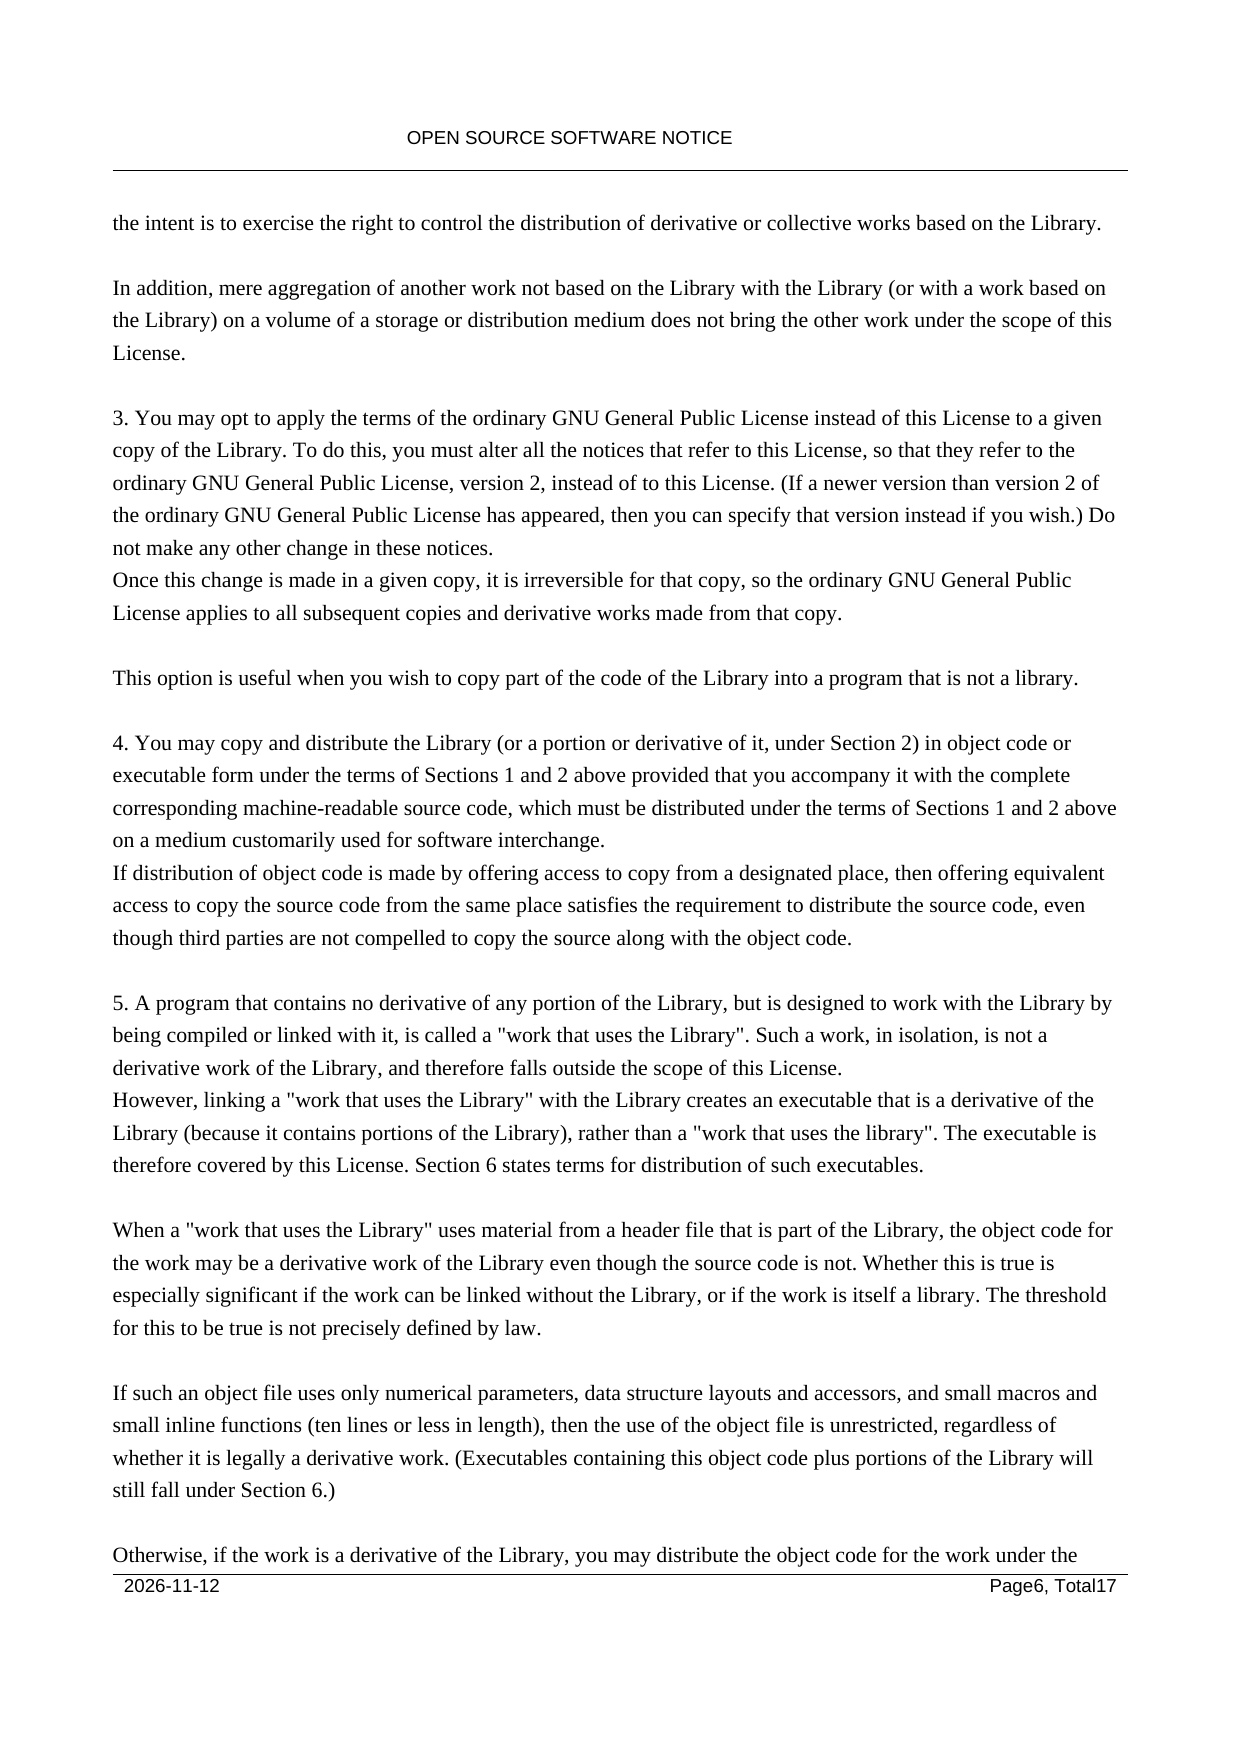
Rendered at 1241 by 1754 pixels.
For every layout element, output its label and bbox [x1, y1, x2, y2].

text [112, 206, 1128, 1571]
